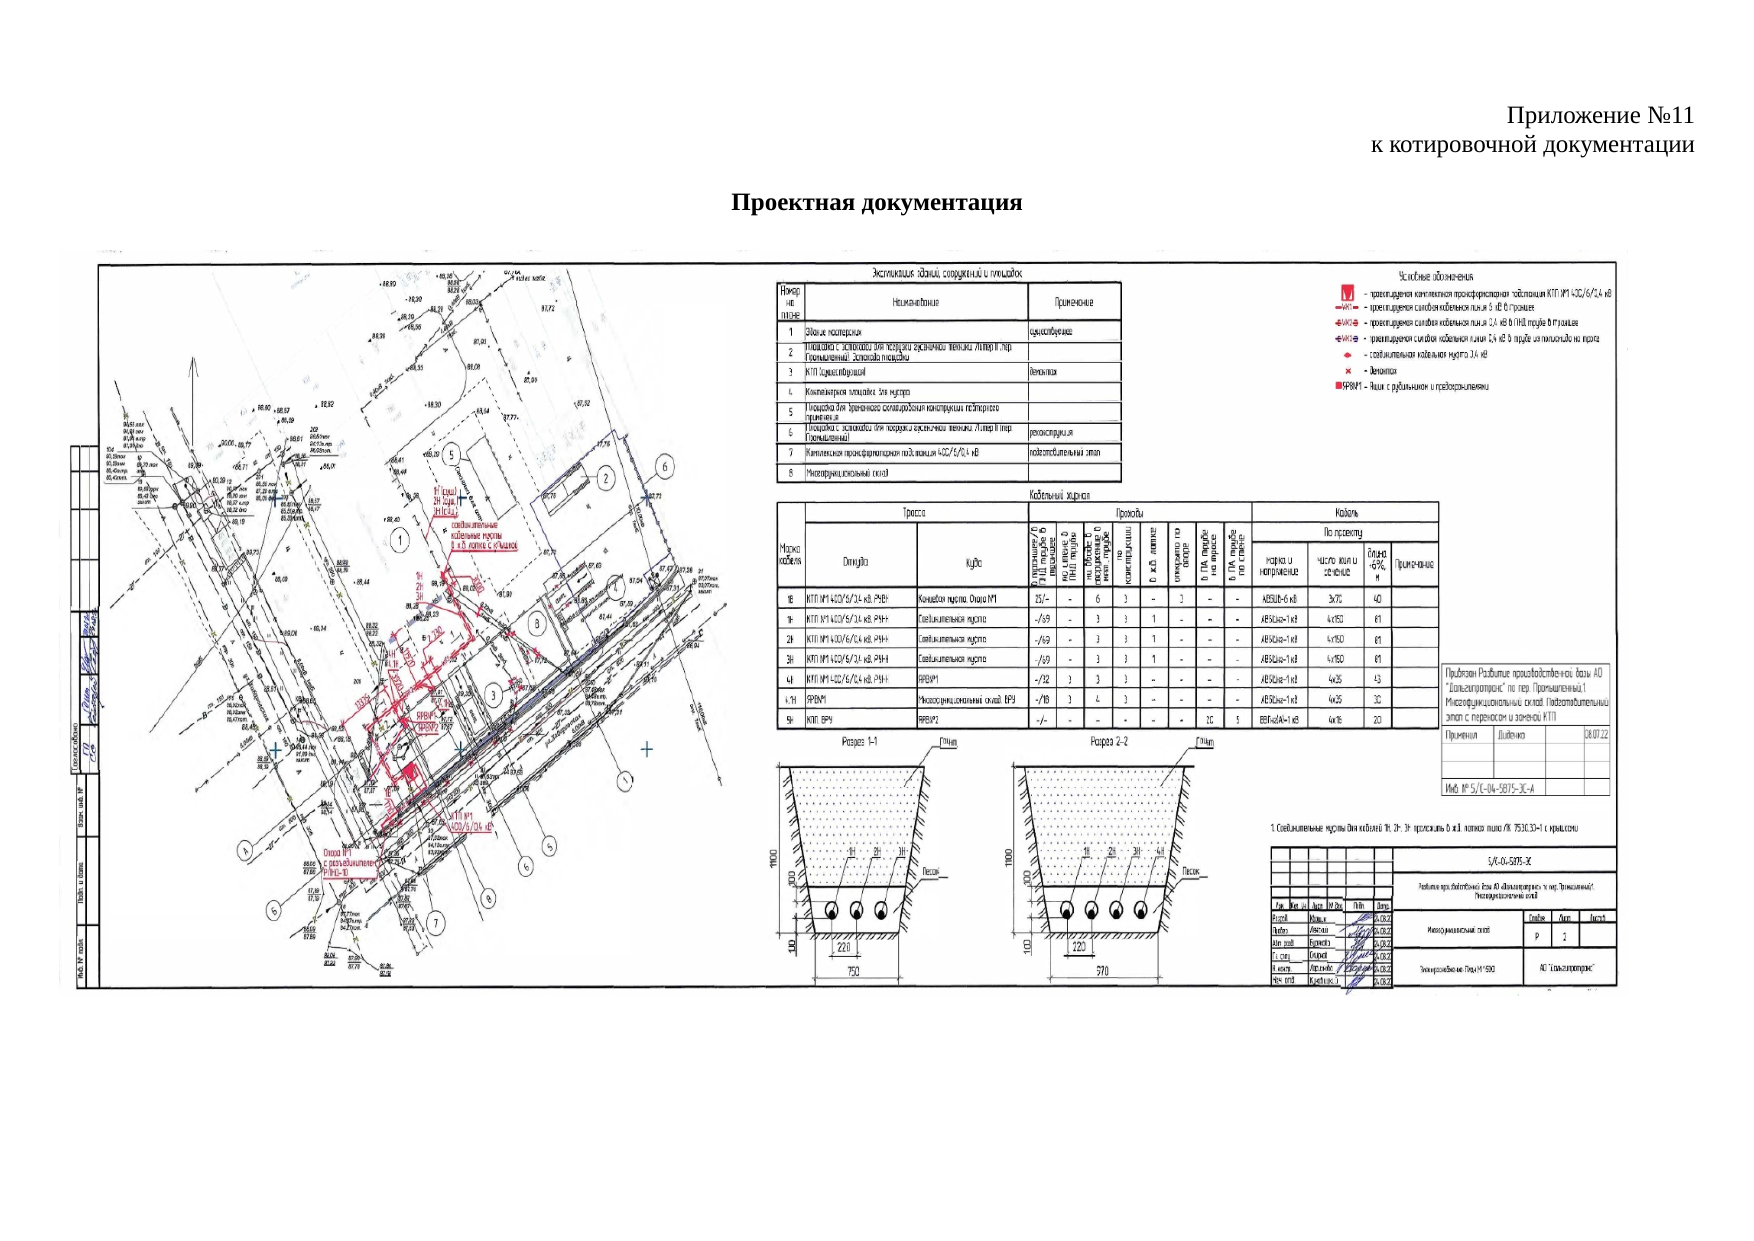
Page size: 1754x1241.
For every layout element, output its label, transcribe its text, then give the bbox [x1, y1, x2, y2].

text к котировочной документации [59, 129, 1695, 158]
text Проектная документация [59, 187, 1695, 215]
picture [60, 251, 1626, 996]
text Приложение №11 [870, 100, 1695, 129]
